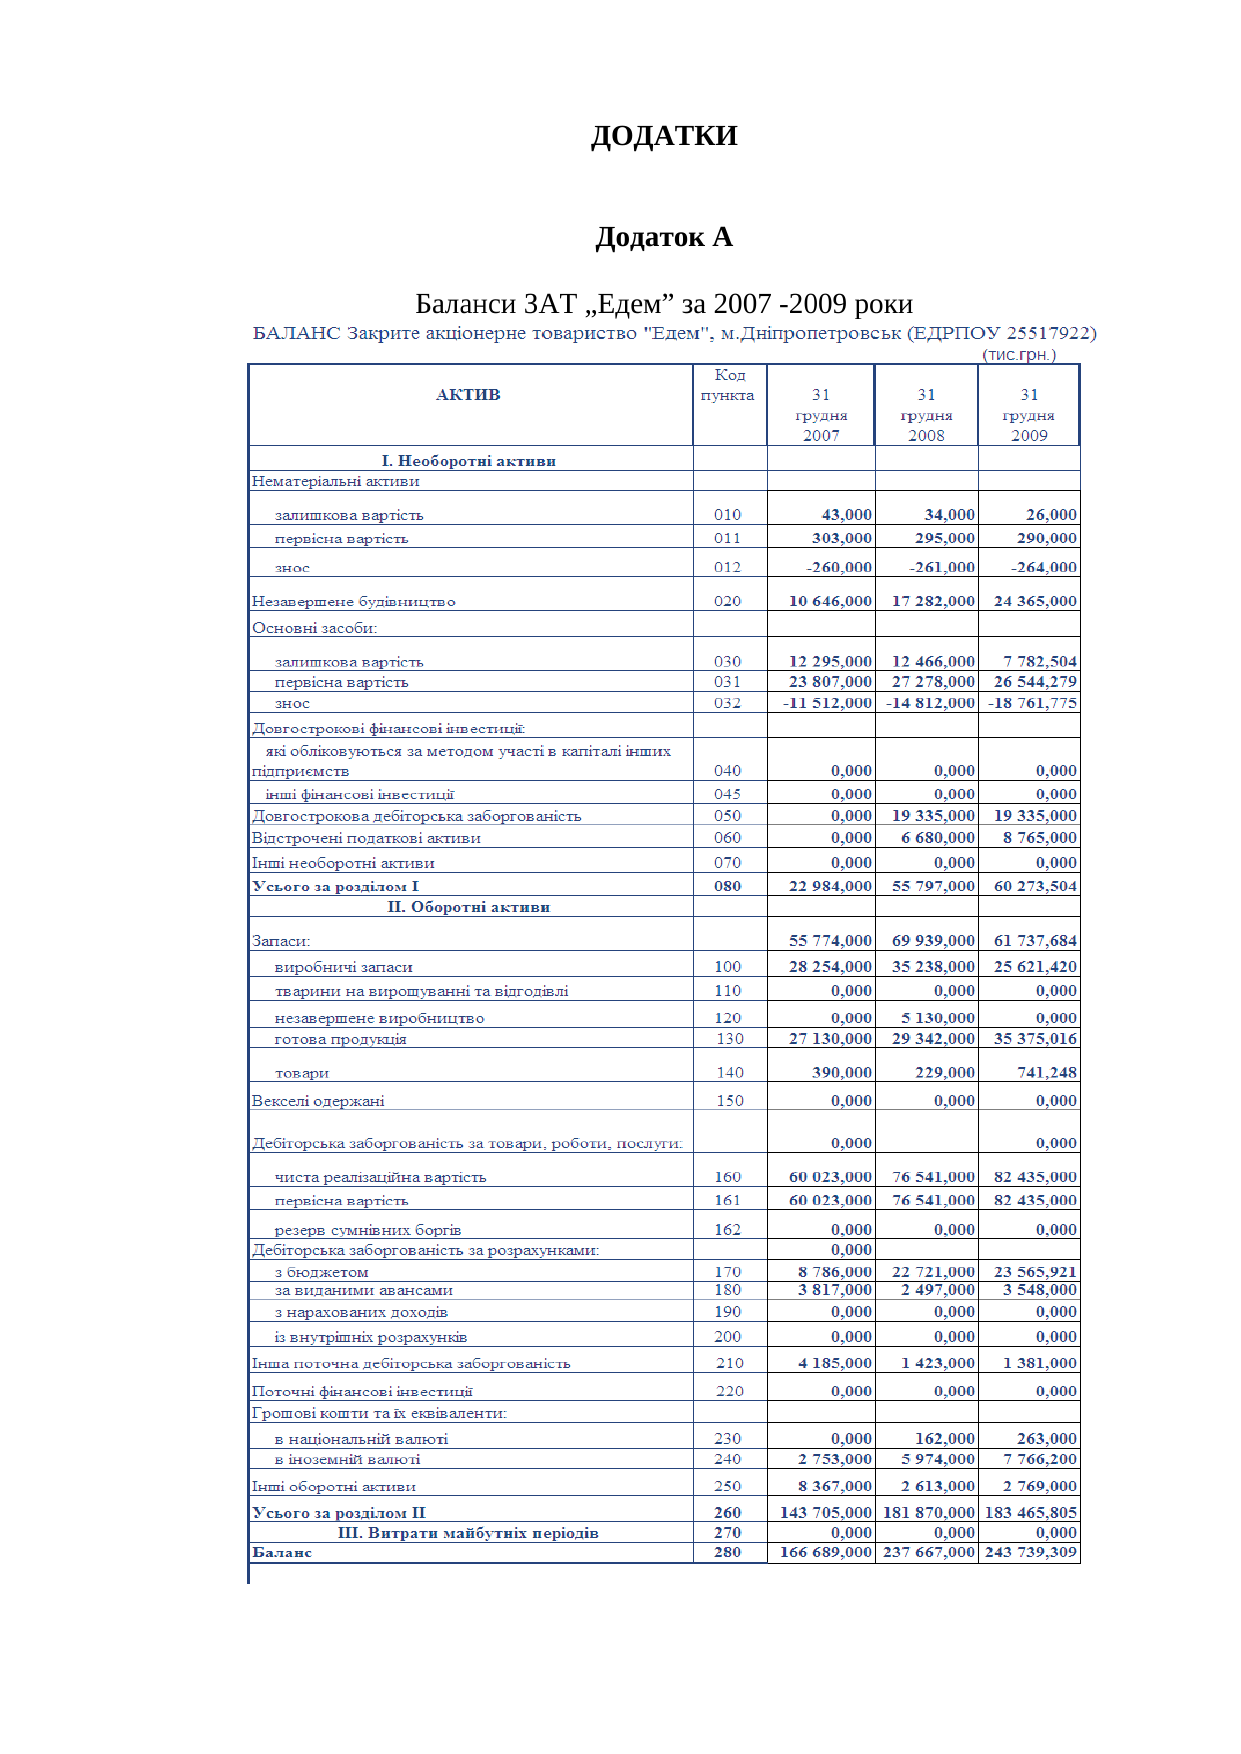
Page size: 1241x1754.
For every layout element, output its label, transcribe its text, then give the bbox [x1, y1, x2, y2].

text Додаток А [177, 219, 1152, 252]
text ДОДАТКИ [177, 118, 1152, 152]
text Баланси ЗАТ „Едем” за 2007 -2009 роки [177, 286, 1152, 319]
picture [227, 319, 1102, 1584]
